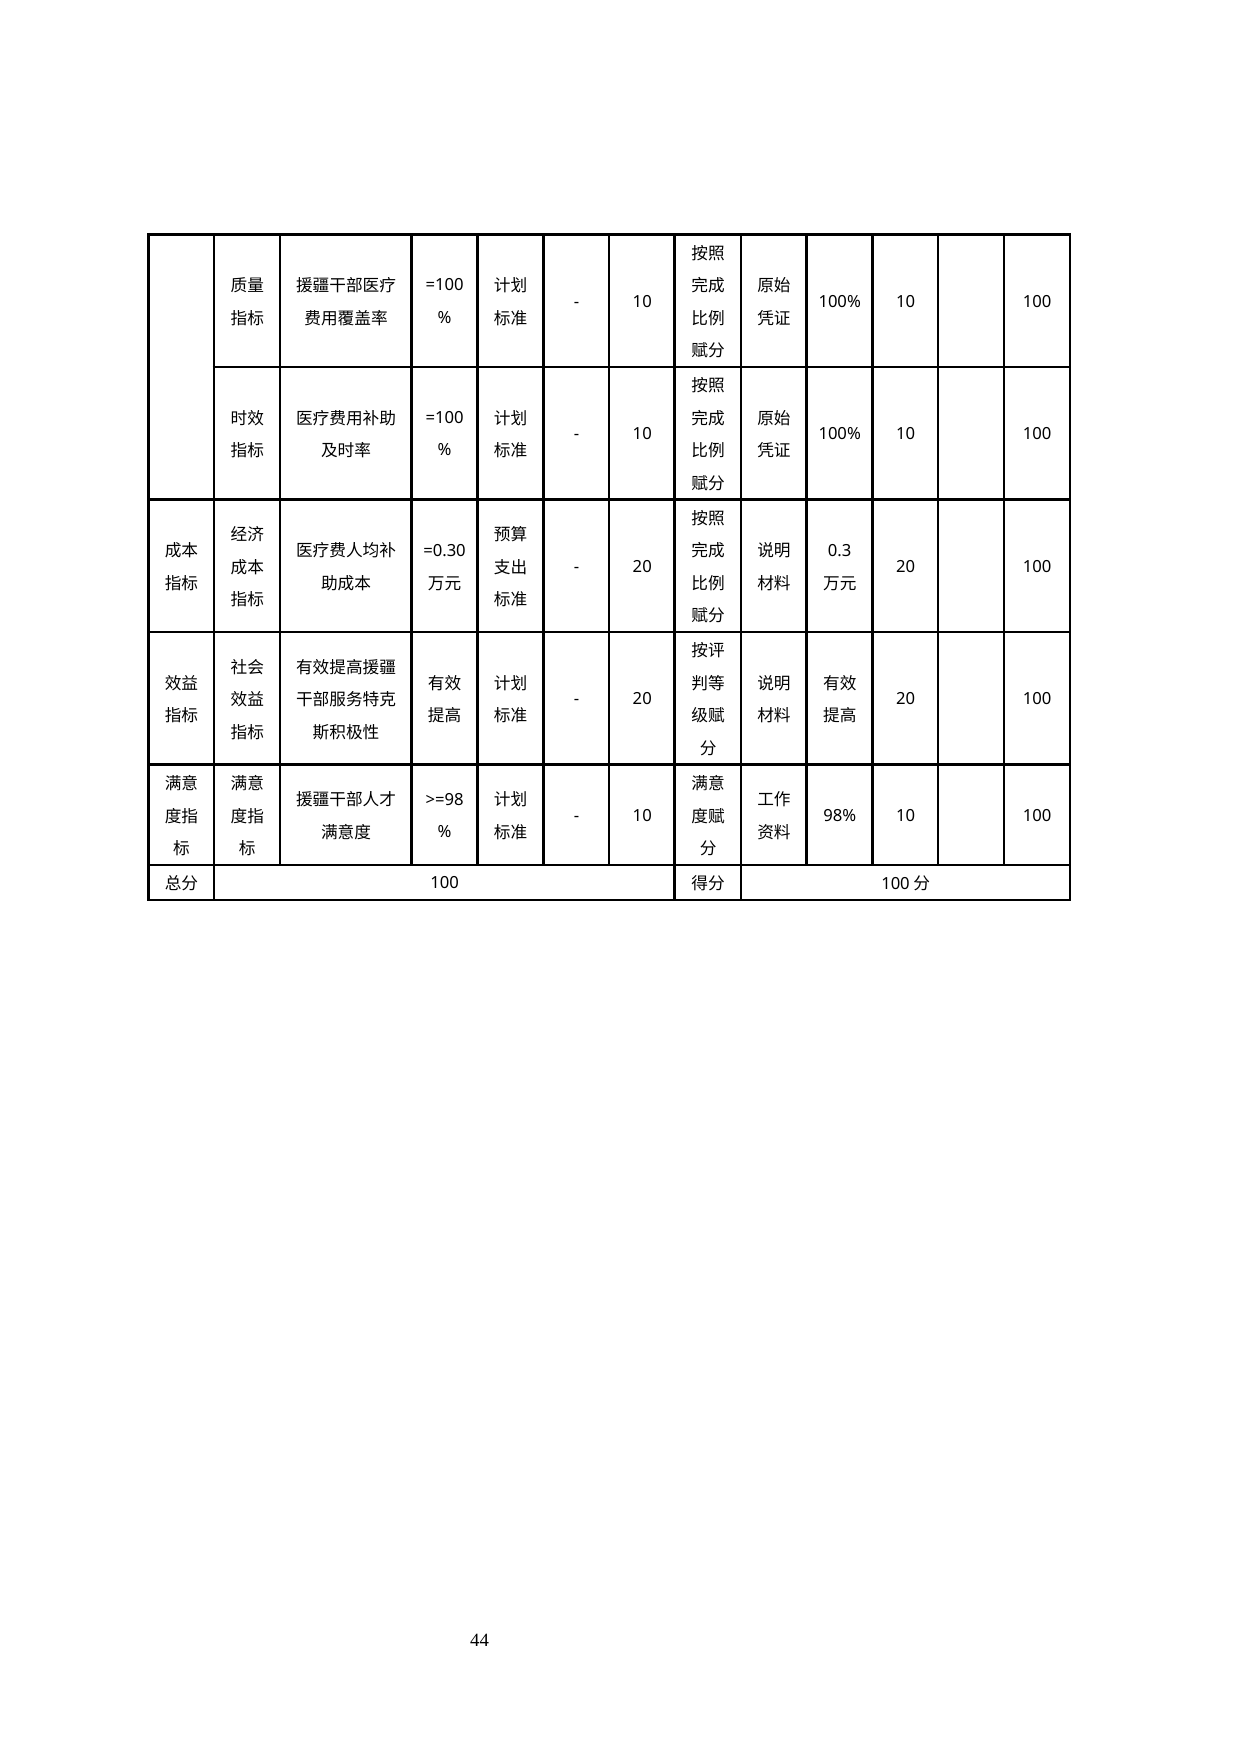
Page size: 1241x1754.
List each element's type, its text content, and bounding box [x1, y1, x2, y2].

table_cell 按照完成比例赋分 [676, 501, 740, 631]
table_cell 时效指标 [215, 368, 279, 498]
table_cell [939, 236, 1003, 366]
table_cell 计划标准 [479, 766, 542, 863]
table_cell 98% [808, 766, 871, 863]
table_cell 总分 [150, 866, 213, 898]
table_cell 100 [1005, 633, 1069, 763]
table_cell 20 [874, 633, 937, 763]
table_cell [939, 368, 1003, 498]
table_cell 医疗费人均补助成本 [281, 501, 410, 631]
table_cell 100 [1005, 766, 1069, 863]
table_cell 20 [610, 501, 673, 631]
table_cell 工作资料 [742, 766, 805, 863]
table_cell =100% [413, 236, 476, 366]
table_cell 10 [874, 368, 937, 498]
table_cell 质量指标 [215, 236, 279, 366]
table_cell 10 [874, 236, 937, 366]
table_cell 说明材料 [742, 501, 805, 631]
table_cell [939, 633, 1003, 763]
table_cell 有效提高援疆干部服务特克斯积极性 [281, 633, 410, 763]
table_cell [939, 501, 1003, 631]
table_cell 100 [1005, 368, 1069, 498]
table_cell 满意度指标 [150, 766, 213, 863]
table_cell 10 [610, 766, 673, 863]
table_cell 成本指标 [150, 501, 213, 631]
table_cell 援疆干部医疗费用覆盖率 [281, 236, 410, 366]
table_cell 100% [808, 368, 871, 498]
table_cell - [545, 766, 608, 863]
table_cell 医疗费用补助及时率 [281, 368, 410, 498]
table_cell 社会效益指标 [215, 633, 279, 763]
table_cell 有效提高 [413, 633, 476, 763]
table_cell >=98% [413, 766, 476, 863]
table_cell 预算支出标准 [479, 501, 542, 631]
table_cell 效益指标 [150, 633, 213, 763]
table_cell 100分 [742, 866, 1069, 898]
table_cell 100 [1005, 501, 1069, 631]
table_cell 原始凭证 [742, 236, 805, 366]
table_cell 10 [610, 236, 673, 366]
table_cell - [545, 501, 608, 631]
table_cell 20 [610, 633, 673, 763]
table_cell 0.3万元 [808, 501, 871, 631]
table_cell 经济成本指标 [215, 501, 279, 631]
table_cell 援疆干部人才满意度 [281, 766, 410, 863]
table_cell 100 [1005, 236, 1069, 366]
table_cell - [545, 633, 608, 763]
table_cell 满意度赋分 [676, 766, 740, 863]
table_cell 说明材料 [742, 633, 805, 763]
table_cell 满意度指标 [215, 766, 279, 863]
table_cell 有效提高 [808, 633, 871, 763]
table_cell - [545, 368, 608, 498]
table_cell 按评判等级赋分 [676, 633, 740, 763]
table_cell [939, 766, 1003, 863]
table_cell =0.30万元 [413, 501, 476, 631]
table_cell 按照完成比例赋分 [676, 236, 740, 366]
table_cell 100% [808, 236, 871, 366]
table_cell - [545, 236, 608, 366]
table_cell 10 [610, 368, 673, 498]
table_cell 100 [215, 866, 673, 898]
table_cell 20 [874, 501, 937, 631]
table_cell 按照完成比例赋分 [676, 368, 740, 498]
table_cell 原始凭证 [742, 368, 805, 498]
table_cell 10 [874, 766, 937, 863]
table_cell 计划标准 [479, 633, 542, 763]
table_cell =100% [413, 368, 476, 498]
table_cell 计划标准 [479, 236, 542, 366]
table_cell 得分 [676, 866, 740, 898]
table_cell 计划标准 [479, 368, 542, 498]
